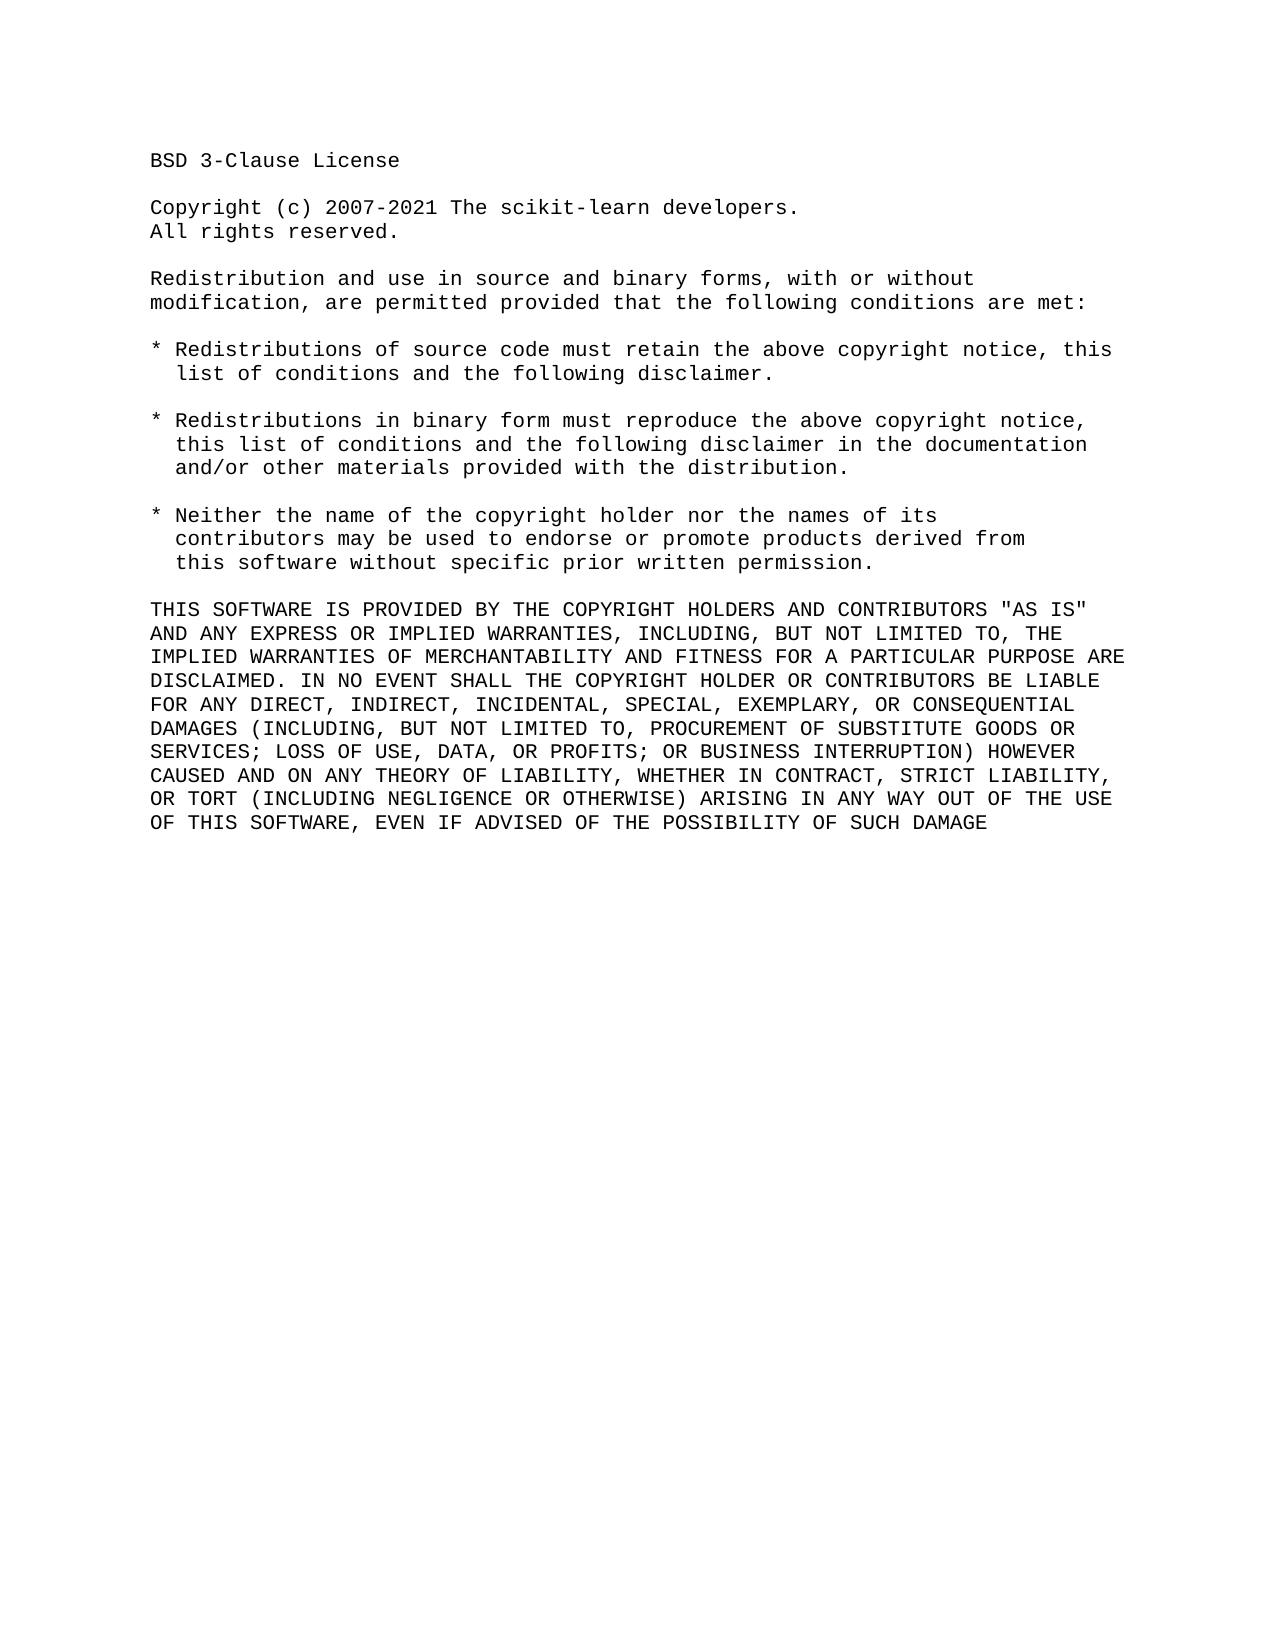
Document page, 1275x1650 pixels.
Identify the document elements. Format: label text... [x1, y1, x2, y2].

text * Redistributions in binary form must reproduce the above copyright notice, [150, 410, 1125, 434]
text IMPLIED WARRANTIES OF MERCHANTABILITY AND FITNESS FOR A PARTICULAR PURPOSE ARE [150, 647, 1125, 670]
text FOR ANY DIRECT, INDIRECT, INCIDENTAL, SPECIAL, EXEMPLARY, OR CONSEQUENTIAL [150, 694, 1125, 717]
text All rights reserved. [150, 221, 1125, 244]
text this list of conditions and the following disclaimer in the documentation [150, 434, 1125, 457]
text * Neither the name of the copyright holder nor the names of its [150, 505, 1125, 528]
text CAUSED AND ON ANY THEORY OF LIABILITY, WHETHER IN CONTRACT, STRICT LIABILITY, [150, 765, 1125, 788]
text this software without specific prior written permission. [150, 552, 1125, 576]
text * Redistributions of source code must retain the above copyright notice, this [150, 339, 1125, 363]
text DISCLAIMED. IN NO EVENT SHALL THE COPYRIGHT HOLDER OR CONTRIBUTORS BE LIABLE [150, 670, 1125, 694]
text SERVICES; LOSS OF USE, DATA, OR PROFITS; OR BUSINESS INTERRUPTION) HOWEVER [150, 741, 1125, 765]
text BSD 3-Clause License [150, 150, 1125, 174]
text THIS SOFTWARE IS PROVIDED BY THE COPYRIGHT HOLDERS AND CONTRIBUTORS "AS IS" [150, 599, 1125, 623]
text Copyright (c) 2007-2021 The scikit-learn developers. [150, 197, 1125, 221]
text OR TORT (INCLUDING NEGLIGENCE OR OTHERWISE) ARISING IN ANY WAY OUT OF THE USE [150, 788, 1125, 812]
text AND ANY EXPRESS OR IMPLIED WARRANTIES, INCLUDING, BUT NOT LIMITED TO, THE [150, 623, 1125, 647]
text DAMAGES (INCLUDING, BUT NOT LIMITED TO, PROCUREMENT OF SUBSTITUTE GOODS OR [150, 717, 1125, 741]
text Redistribution and use in source and binary forms, with or without [150, 268, 1125, 292]
text modification, are permitted provided that the following conditions are met: [150, 292, 1125, 316]
text contributors may be used to endorse or promote products derived from [150, 528, 1125, 552]
text OF THIS SOFTWARE, EVEN IF ADVISED OF THE POSSIBILITY OF SUCH DAMAGE [150, 812, 1125, 836]
text list of conditions and the following disclaimer. [150, 363, 1125, 386]
text and/or other materials provided with the distribution. [150, 457, 1125, 481]
